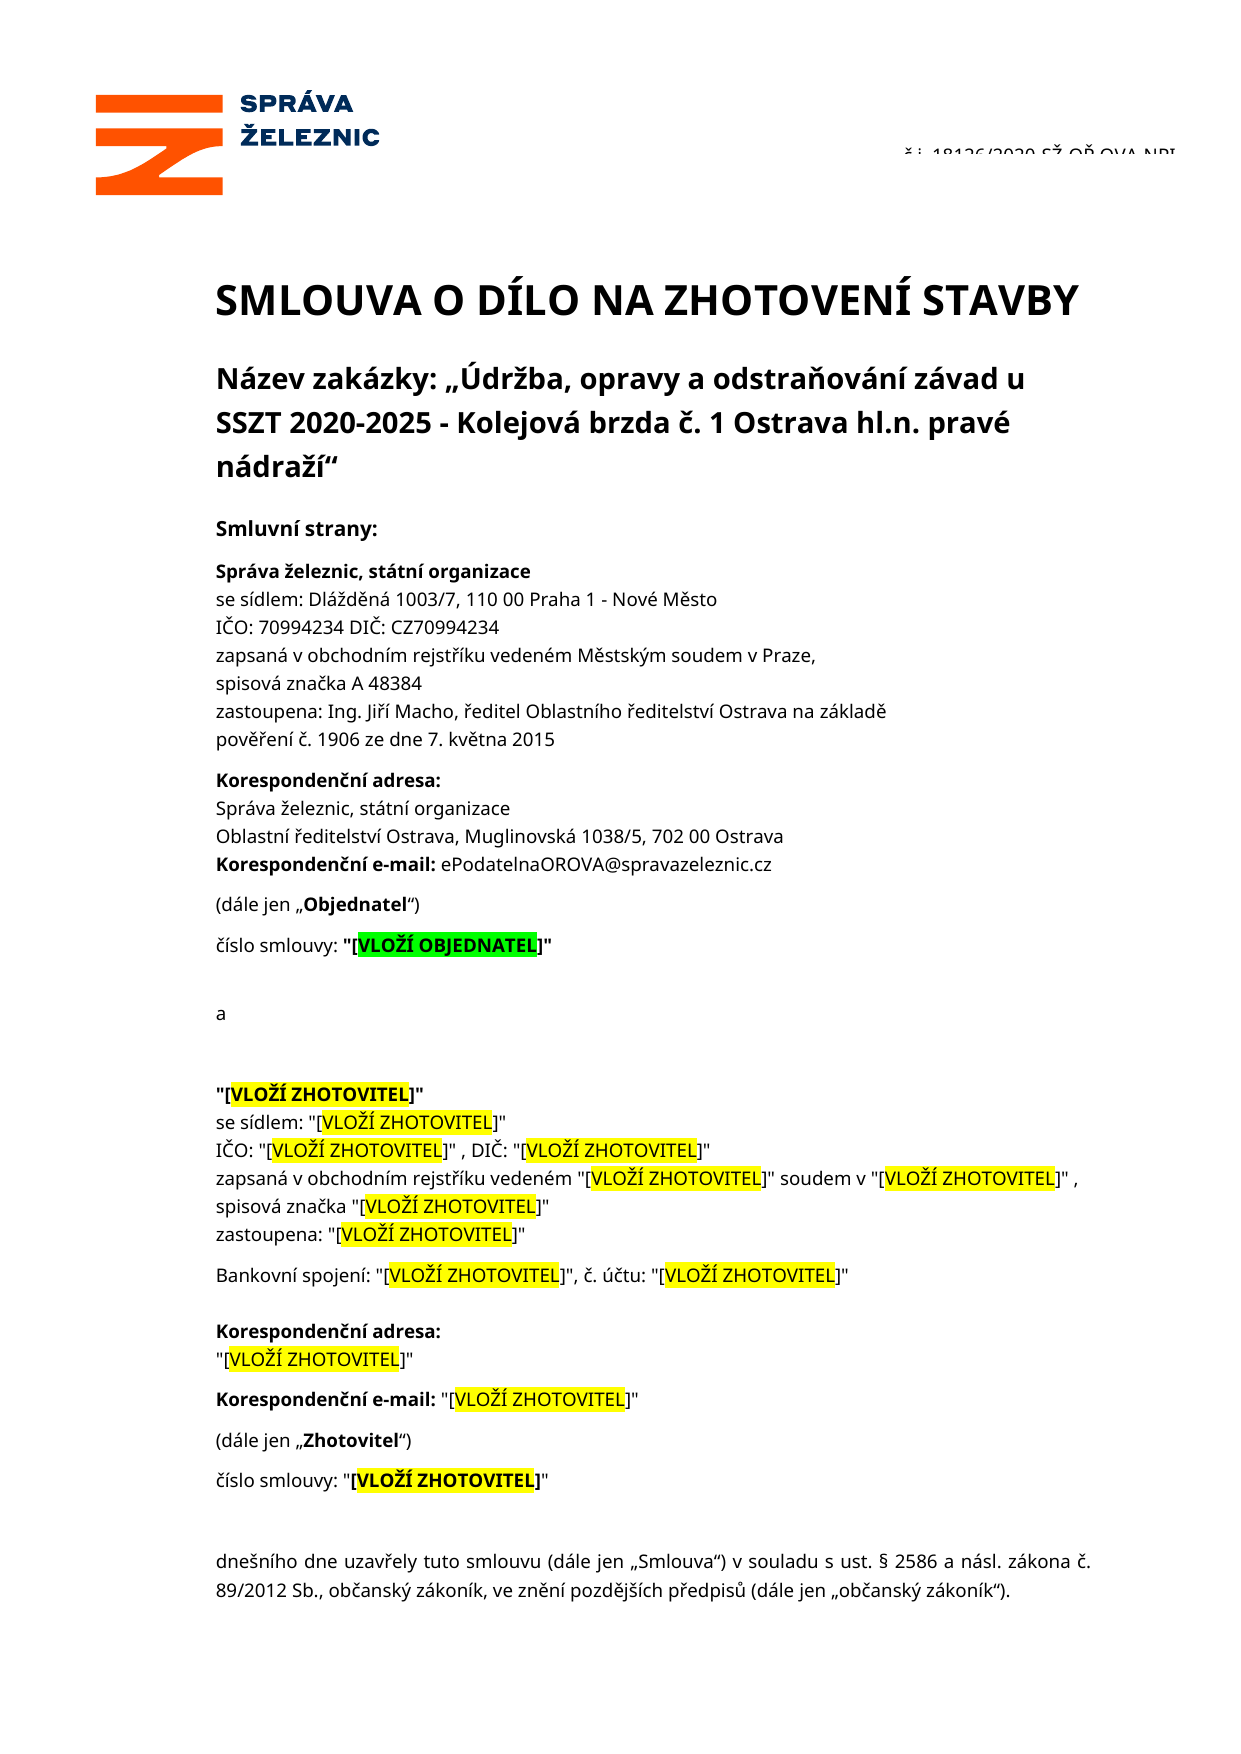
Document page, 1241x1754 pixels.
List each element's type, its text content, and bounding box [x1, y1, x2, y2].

text číslo smlouvy: "[VLOŽÍ ZHOTOVITEL]" [534, 1468, 1093, 1493]
text spisová značka A 48384 [216, 670, 1093, 696]
text Korespondenční e-mail: ePodatelnaOROVA@spravazeleznic.cz [216, 851, 1093, 876]
text IČO: 70994234 DIČ: CZ70994234 [216, 614, 1093, 640]
text Korespondenční e-mail: "[VLOŽÍ ZHOTOVITEL]" [216, 1387, 455, 1412]
text "[VLOŽÍ ZHOTOVITEL]" [409, 1082, 1093, 1107]
text číslo smlouvy: "[VLOŽÍ OBJEDNATEL]" [537, 932, 1093, 957]
text Oblastní ředitelství Ostrava, Muglinovská 1038/5, 702 00 Ostrava [216, 823, 1093, 848]
text zastoupena: "[VLOŽÍ ZHOTOVITEL]" [216, 1222, 341, 1247]
text Korespondenční adresa: [216, 767, 1093, 792]
text zastoupena: "[VLOŽÍ ZHOTOVITEL]" [512, 1222, 1093, 1247]
text SMLOUVA O DÍLO NA ZHOTOVENÍ STAVBY [216, 271, 1093, 328]
text zapsaná v obchodním rejstříku vedeném Městským soudem v Praze, [216, 642, 1093, 668]
text Správa železnic, státní organizace [216, 558, 1093, 584]
text Korespondenční e-mail: "[VLOŽÍ ZHOTOVITEL]" [625, 1387, 1093, 1412]
text dnešního dne uzavřely tuto smlouvu (dále jen „Smlouva“) v souladu s ust. § 2586 a násl. zákona č. 89/2012 Sb., občanský zákoník, ve znění pozdějších předpisů (dále jen „občanský zákoník“). [216, 1549, 1093, 1602]
text Bankovní spojení: "[VLOŽÍ ZHOTOVITEL]", č. účtu: "[VLOŽÍ ZHOTOVITEL]" [216, 1262, 389, 1288]
text (dále jen „Zhotovitel“) [216, 1427, 1093, 1453]
text se sídlem: "[VLOŽÍ ZHOTOVITEL]" [216, 1109, 1093, 1135]
text Smluvní strany: [216, 514, 1093, 543]
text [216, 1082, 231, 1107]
text a [216, 1001, 1093, 1026]
text zastoupena: Ing. Jiří Macho, ředitel Oblastního ředitelství Ostrava na základě [216, 698, 1093, 724]
text Korespondenční adresa: [216, 1318, 1093, 1344]
text Bankovní spojení: "[VLOŽÍ ZHOTOVITEL]", č. účtu: "[VLOŽÍ ZHOTOVITEL]" [835, 1262, 1093, 1288]
text zapsaná v obchodním rejstříku vedeném "[VLOŽÍ ZHOTOVITEL]" soudem v "[VLOŽÍ ZHOTOVITEL]" , [216, 1166, 591, 1191]
text Správa železnic, státní organizace [216, 795, 1093, 820]
text Název zakázky: „Údržba, opravy a odstraňování závad u SSZT 2020-2025 - Kolejová brzda č. 1 Ostrava hl.n. pravé nádraží“ [216, 358, 1093, 486]
text pověření č. 1906 ze dne 7. května 2015 [216, 726, 1093, 752]
text "[VLOŽÍ ZHOTOVITEL]" [399, 1346, 1093, 1372]
text číslo smlouvy: "[VLOŽÍ OBJEDNATEL]" [216, 932, 358, 957]
text se sídlem: Dlážděná 1003/7, 110 00 Praha 1 - Nové Město [216, 586, 1093, 612]
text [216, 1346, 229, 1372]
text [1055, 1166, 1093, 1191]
text IČO: "[VLOŽÍ ZHOTOVITEL]" , DIČ: "[VLOŽÍ ZHOTOVITEL]" [697, 1138, 1093, 1163]
text spisová značka "[VLOŽÍ ZHOTOVITEL]" [216, 1194, 365, 1219]
text číslo smlouvy: "[VLOŽÍ ZHOTOVITEL]" [216, 1468, 357, 1493]
text (dále jen „Objednatel“) [216, 891, 1093, 917]
text spisová značka "[VLOŽÍ ZHOTOVITEL]" [536, 1194, 1093, 1219]
